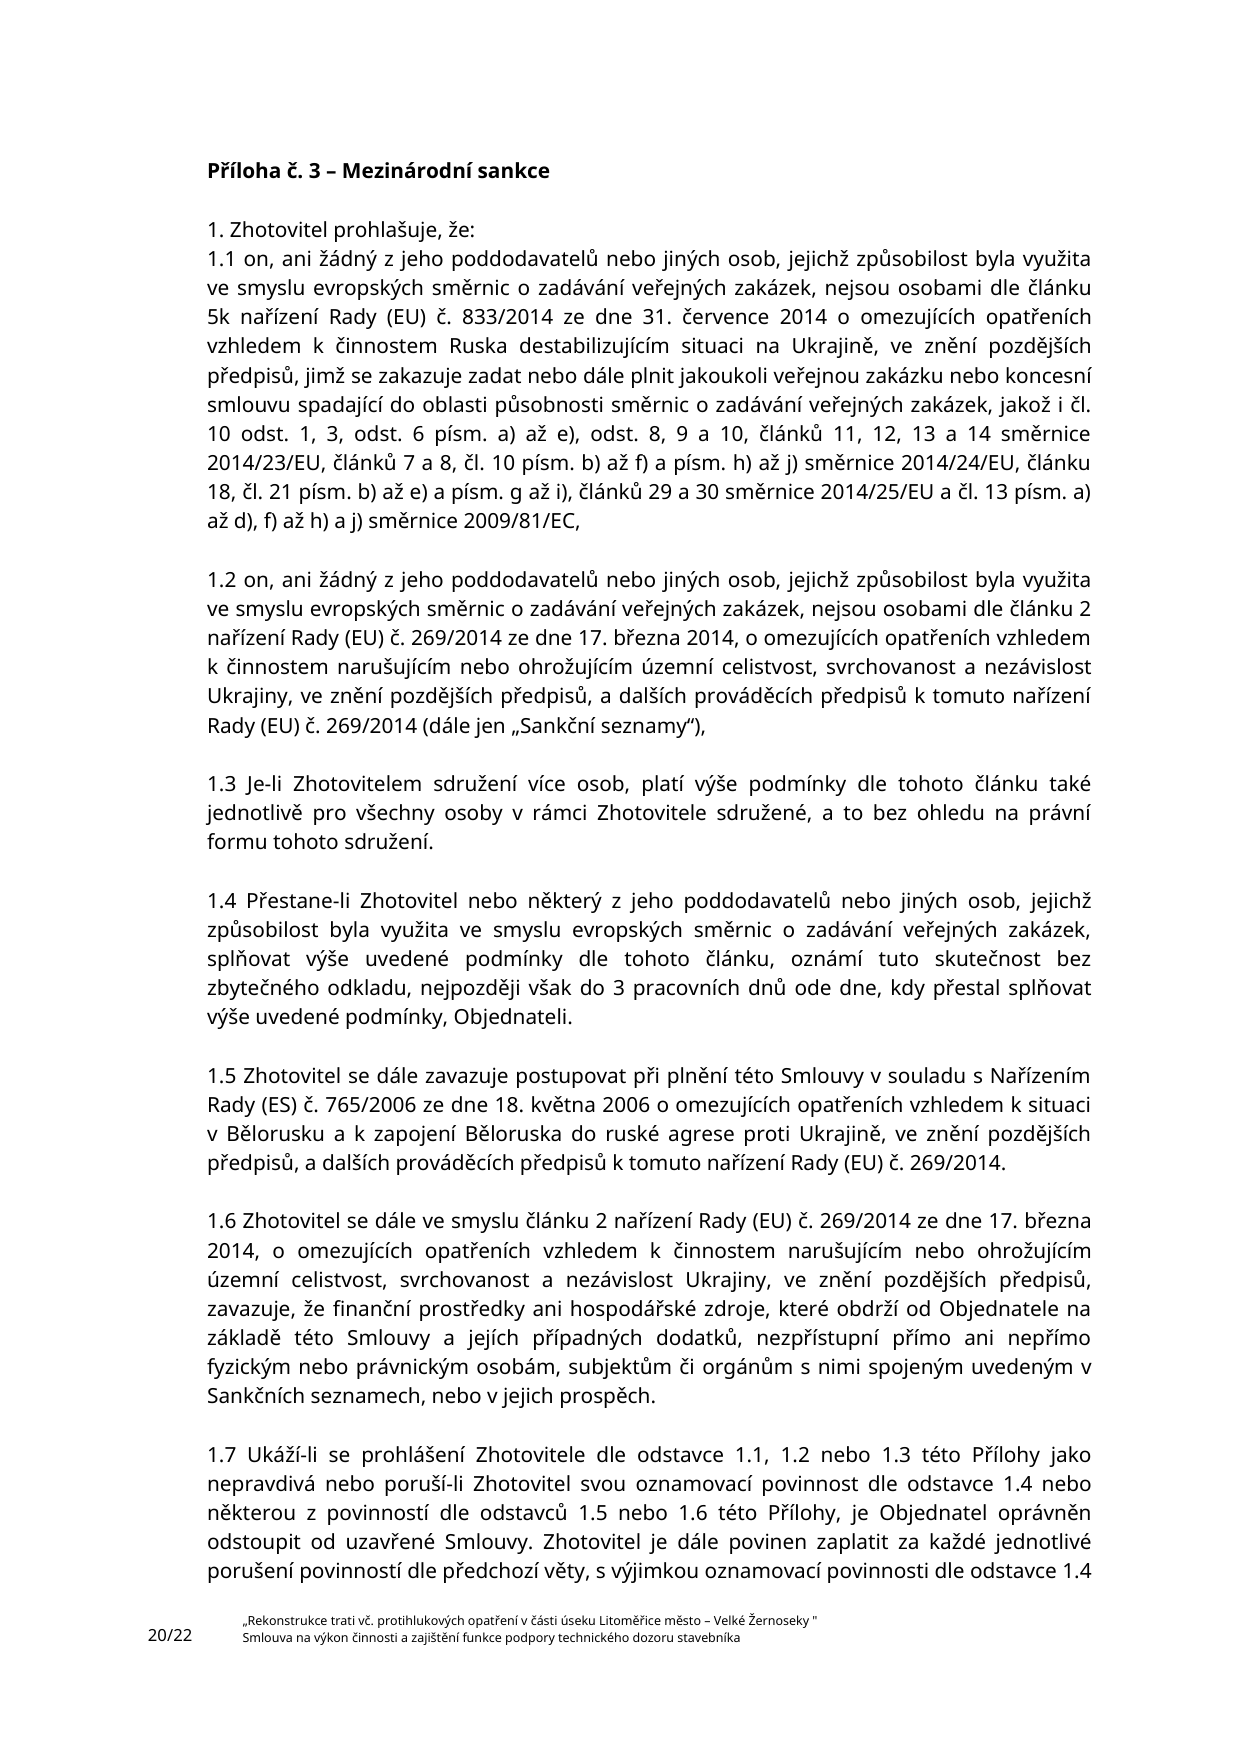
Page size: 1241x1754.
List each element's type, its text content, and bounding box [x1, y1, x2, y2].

text 1.2 on, ani žádný z jeho poddodavatelů nebo jiných osob, jejichž způsobilost byla využita ve smyslu evropských směrnic o zadávání veřejných zakázek, nejsou osobami dle článku 2 nařízení Rady (EU) č. 269/2014 ze dne 17. března 2014, o omezujících opatřeních vzhledem k činnostem narušujícím nebo ohrožujícím územní celistvost, svrchovanost a nezávislost Ukrajiny, ve znění pozdějších předpisů, a dalších prováděcích předpisů k tomuto nařízení Rady (EU) č. 269/2014 (dále jen „Sankční seznamy“), [207, 564, 1092, 739]
text 1.6 Zhotovitel se dále ve smyslu článku 2 nařízení Rady (EU) č. 269/2014 ze dne 17. března 2014, o omezujících opatřeních vzhledem k činnostem narušujícím nebo ohrožujícím územní celistvost, svrchovanost a nezávislost Ukrajiny, ve znění pozdějších předpisů, zavazuje, že finanční prostředky ani hospodářské zdroje, které obdrží od Objednatele na základě této Smlouvy a jejích případných dodatků, nezpřístupní přímo ani nepřímo fyzickým nebo právnickým osobám, subjektům či orgánům s nimi spojeným uvedeným v Sankčních seznamech, nebo v jejich prospěch. [207, 1206, 1092, 1410]
text 1.1 on, ani žádný z jeho poddodavatelů nebo jiných osob, jejichž způsobilost byla využita ve smyslu evropských směrnic o zadávání veřejných zakázek, nejsou osobami dle článku 5k nařízení Rady (EU) č. 833/2014 ze dne 31. července 2014 o omezujících opatřeních vzhledem k činnostem Ruska destabilizujícím situaci na Ukrajině, ve znění pozdějších předpisů, jimž se zakazuje zadat nebo dále plnit jakoukoli veřejnou zakázku nebo koncesní smlouvu spadající do oblasti působnosti směrnic o zadávání veřejných zakázek, jakož i čl. 10 odst. 1, 3, odst. 6 písm. a) až e), odst. 8, 9 a 10, článků 11, 12, 13 a 14 směrnice 2014/23/EU, článků 7 a 8, čl. 10 písm. b) až f) a písm. h) až j) směrnice 2014/24/EU, článku 18, čl. 21 písm. b) až e) a písm. g až i), článků 29 a 30 směrnice 2014/25/EU a čl. 13 písm. a) až d), f) až h) a j) směrnice 2009/81/EC, [207, 243, 1092, 535]
text 1. Zhotovitel prohlašuje, že: [207, 214, 1092, 243]
text 1.4 Přestane-li Zhotovitel nebo některý z jeho poddodavatelů nebo jiných osob, jejichž způsobilost byla využita ve smyslu evropských směrnic o zadávání veřejných zakázek, splňovat výše uvedené podmínky dle tohoto článku, oznámí tuto skutečnost bez zbytečného odkladu, nejpozději však do 3 pracovních dnů ode dne, kdy přestal splňovat výše uvedené podmínky, Objednateli. [207, 885, 1092, 1031]
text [207, 1439, 1092, 1585]
text Příloha č. 3 – Mezinárodní sankce [207, 156, 1092, 185]
text 1.5 Zhotovitel se dále zavazuje postupovat při plnění této Smlouvy v souladu s Nařízením Rady (ES) č. 765/2006 ze dne 18. května 2006 o omezujících opatřeních vzhledem k situaci v Bělorusku a k zapojení Běloruska do ruské agrese proti Ukrajině, ve znění pozdějších předpisů, a dalších prováděcích předpisů k tomuto nařízení Rady (EU) č. 269/2014. [207, 1060, 1092, 1176]
text 1.3 Je-li Zhotovitelem sdružení více osob, platí výše podmínky dle tohoto článku také jednotlivě pro všechny osoby v rámci Zhotovitele sdružené, a to bez ohledu na právní formu tohoto sdružení. [207, 768, 1092, 856]
